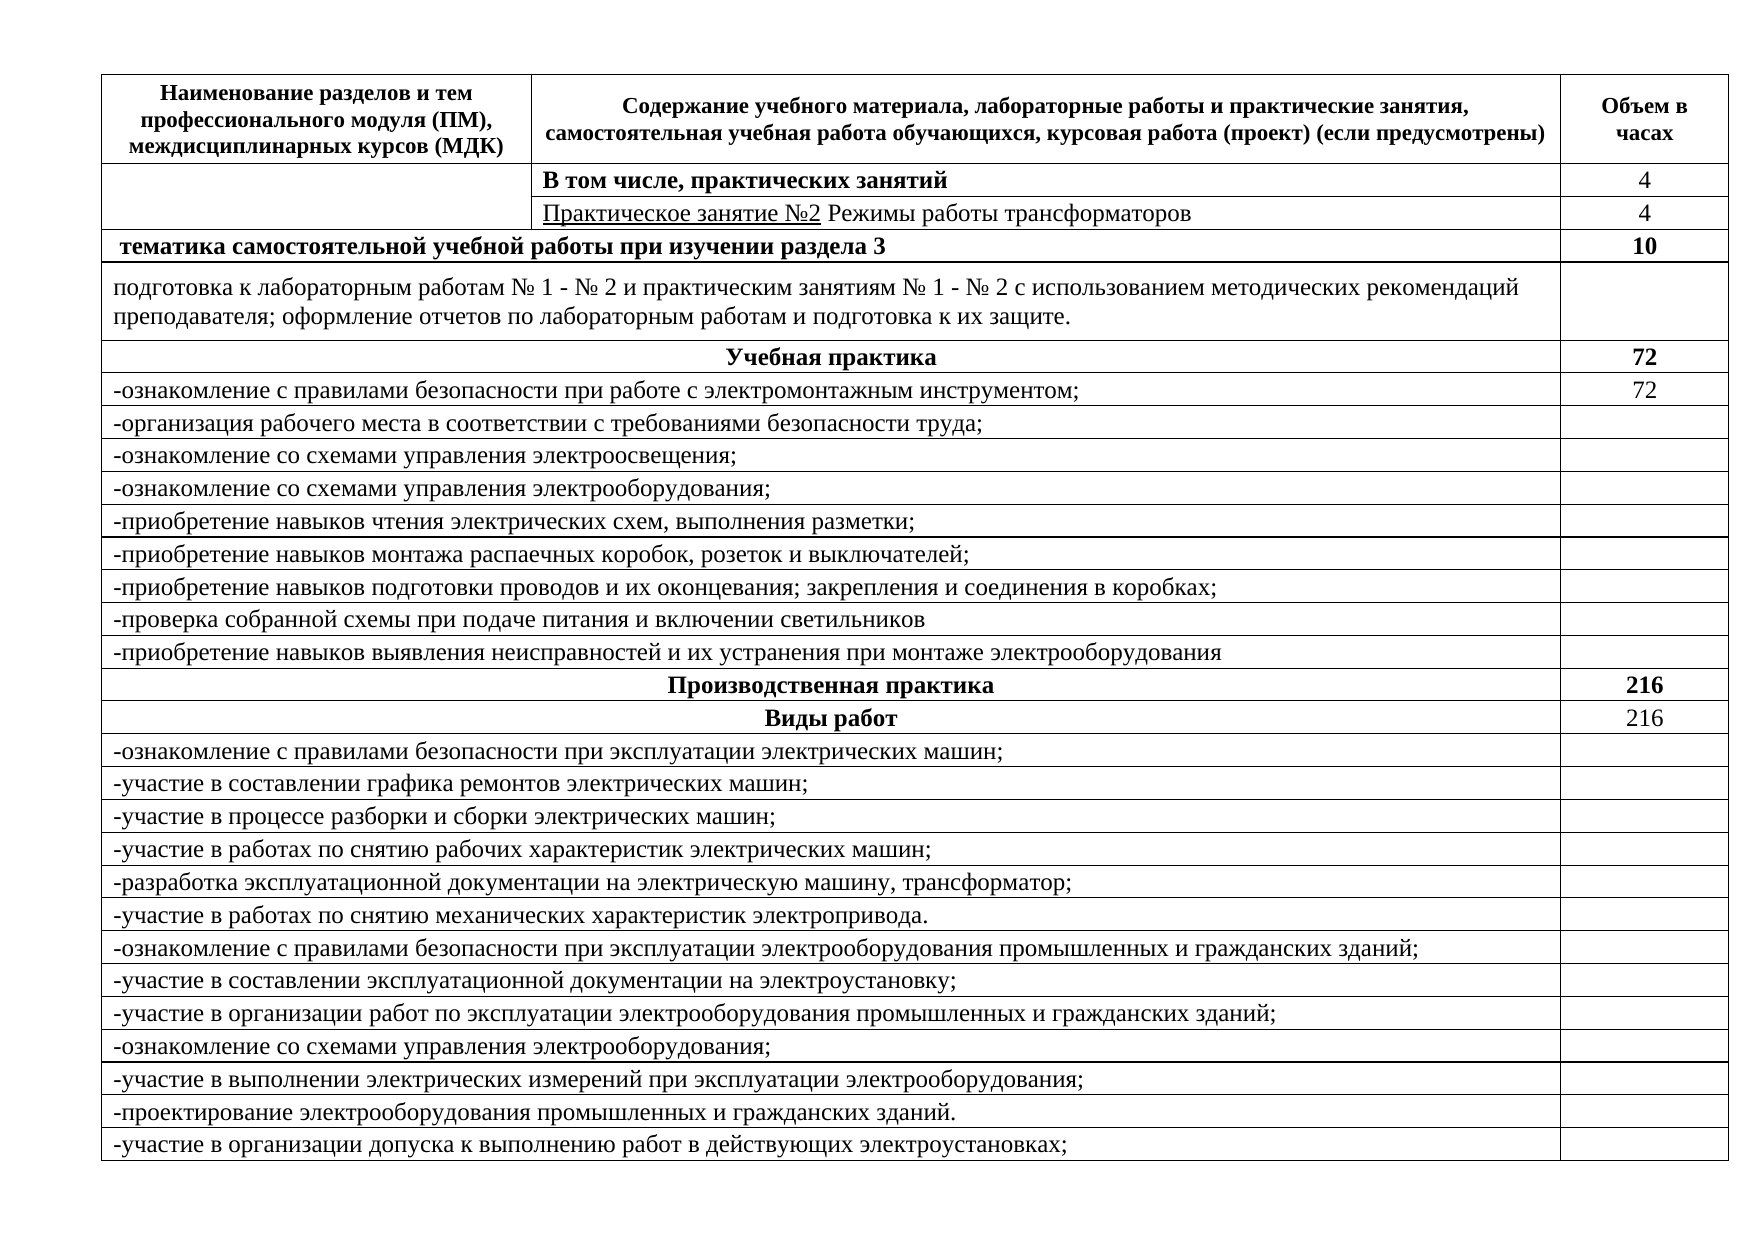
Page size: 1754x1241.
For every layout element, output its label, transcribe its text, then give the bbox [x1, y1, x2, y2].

table_cell 72 [1561, 373, 1728, 405]
table_cell [1561, 570, 1728, 602]
table_cell -участие в работах по снятию рабочих характеристик электрических машин; [102, 833, 1560, 864]
table_cell -приобретение навыков выявления неисправностей и их устранения при монтаже электрооборудования [102, 636, 1560, 668]
table_cell тематика самостоятельной учебной работы при изучении раздела 3 [102, 230, 1560, 261]
table_cell -приобретение навыков чтения электрических схем, выполнения разметки; [102, 505, 1560, 536]
table_header Содержание учебного материала, лабораторные работы и практические занятия, самостоятельная учебная работа обучающихся, курсовая работа (проект) (если предусмотрены) [532, 75, 1560, 163]
table_header Наименование разделов и тем профессионального модуля (ПМ), междисциплинарных курсов (МДК) [102, 75, 531, 163]
table_cell -участие в организации работ по эксплуатации электрооборудования промышленных и гражданских зданий; [102, 997, 1560, 1028]
table_cell подготовка к лабораторным работам № 1 - № 2 и практическим занятиям № 1 - № 2 с использованием методических рекомендаций преподавателя; оформление отчетов по лабораторным работам и подготовка к их защите. [102, 263, 1560, 339]
table_cell 72 [1561, 341, 1728, 372]
table_cell 4 [1561, 197, 1728, 228]
table_cell [1561, 767, 1728, 799]
table_cell [1561, 833, 1728, 864]
table_cell [1561, 997, 1728, 1028]
table_cell -ознакомление с правилами безопасности при эксплуатации электрооборудования промышленных и гражданских зданий; [102, 931, 1560, 963]
table_cell -ознакомление с правилами безопасности при эксплуатации электрических машин; [102, 734, 1560, 766]
table_cell [1561, 931, 1728, 963]
table_cell [1561, 1030, 1728, 1061]
table_cell [1561, 472, 1728, 503]
table_cell [1561, 263, 1728, 339]
table_cell -ознакомление со схемами управления электрооборудования; [102, 1030, 1560, 1061]
table_cell -приобретение навыков монтажа распаечных коробок, розеток и выключателей; [102, 538, 1560, 569]
table_cell -разработка эксплуатационной документации на электрическую машину, трансформатор; [102, 866, 1560, 897]
table_cell 216 [1561, 701, 1728, 733]
table_cell Практическое занятие №2 Режимы работы трансформаторов [532, 197, 1560, 228]
table_cell [1561, 1063, 1728, 1094]
table_cell -участие в выполнении электрических измерений при эксплуатации электрооборудования; [102, 1063, 1560, 1094]
table_cell -участие в работах по снятию механических характеристик электропривода. [102, 898, 1560, 930]
table_cell 216 [1561, 669, 1728, 700]
table_cell Виды работ [102, 701, 1560, 733]
table_cell [1561, 898, 1728, 930]
table_cell -участие в процессе разборки и сборки электрических машин; [102, 800, 1560, 832]
table_cell [1561, 800, 1728, 832]
table_cell [1561, 538, 1728, 569]
table_header Объем в часах [1561, 75, 1728, 163]
table_cell -ознакомление со схемами управления электрооборудования; [102, 472, 1560, 503]
table_cell -приобретение навыков подготовки проводов и их оконцевания; закрепления и соединения в коробках; [102, 570, 1560, 602]
table_cell [1561, 505, 1728, 536]
table_cell -организация рабочего места в соответствии с требованиями безопасности труда; [102, 406, 1560, 438]
table_cell [1561, 1128, 1728, 1160]
table_cell -ознакомление со схемами управления электроосвещения; [102, 439, 1560, 471]
table_cell Производственная практика [102, 669, 1560, 700]
table_cell [1561, 734, 1728, 766]
table_cell [1561, 866, 1728, 897]
table_cell -участие в составлении графика ремонтов электрических машин; [102, 767, 1560, 799]
table_cell -ознакомление с правилами безопасности при работе с электромонтажным инструментом; [102, 373, 1560, 405]
table_cell [1561, 439, 1728, 471]
table_cell [1561, 636, 1728, 668]
table_cell -участие в составлении эксплуатационной документации на электроустановку; [102, 964, 1560, 996]
table_cell В том числе, практических занятий [532, 164, 1560, 196]
table_cell [1561, 406, 1728, 438]
table_cell 4 [1561, 164, 1728, 196]
table_cell -проверка собранной схемы при подаче питания и включении светильников [102, 603, 1560, 635]
table_cell [1561, 603, 1728, 635]
table_cell [1561, 964, 1728, 996]
table_cell -проектирование электрооборудования промышленных и гражданских зданий. [102, 1095, 1560, 1127]
table_cell [1561, 1095, 1728, 1127]
table_cell 10 [1561, 230, 1728, 261]
table_cell -участие в организации допуска к выполнению работ в действующих электроустановках; [102, 1128, 1560, 1160]
table_cell Учебная практика [102, 341, 1560, 372]
